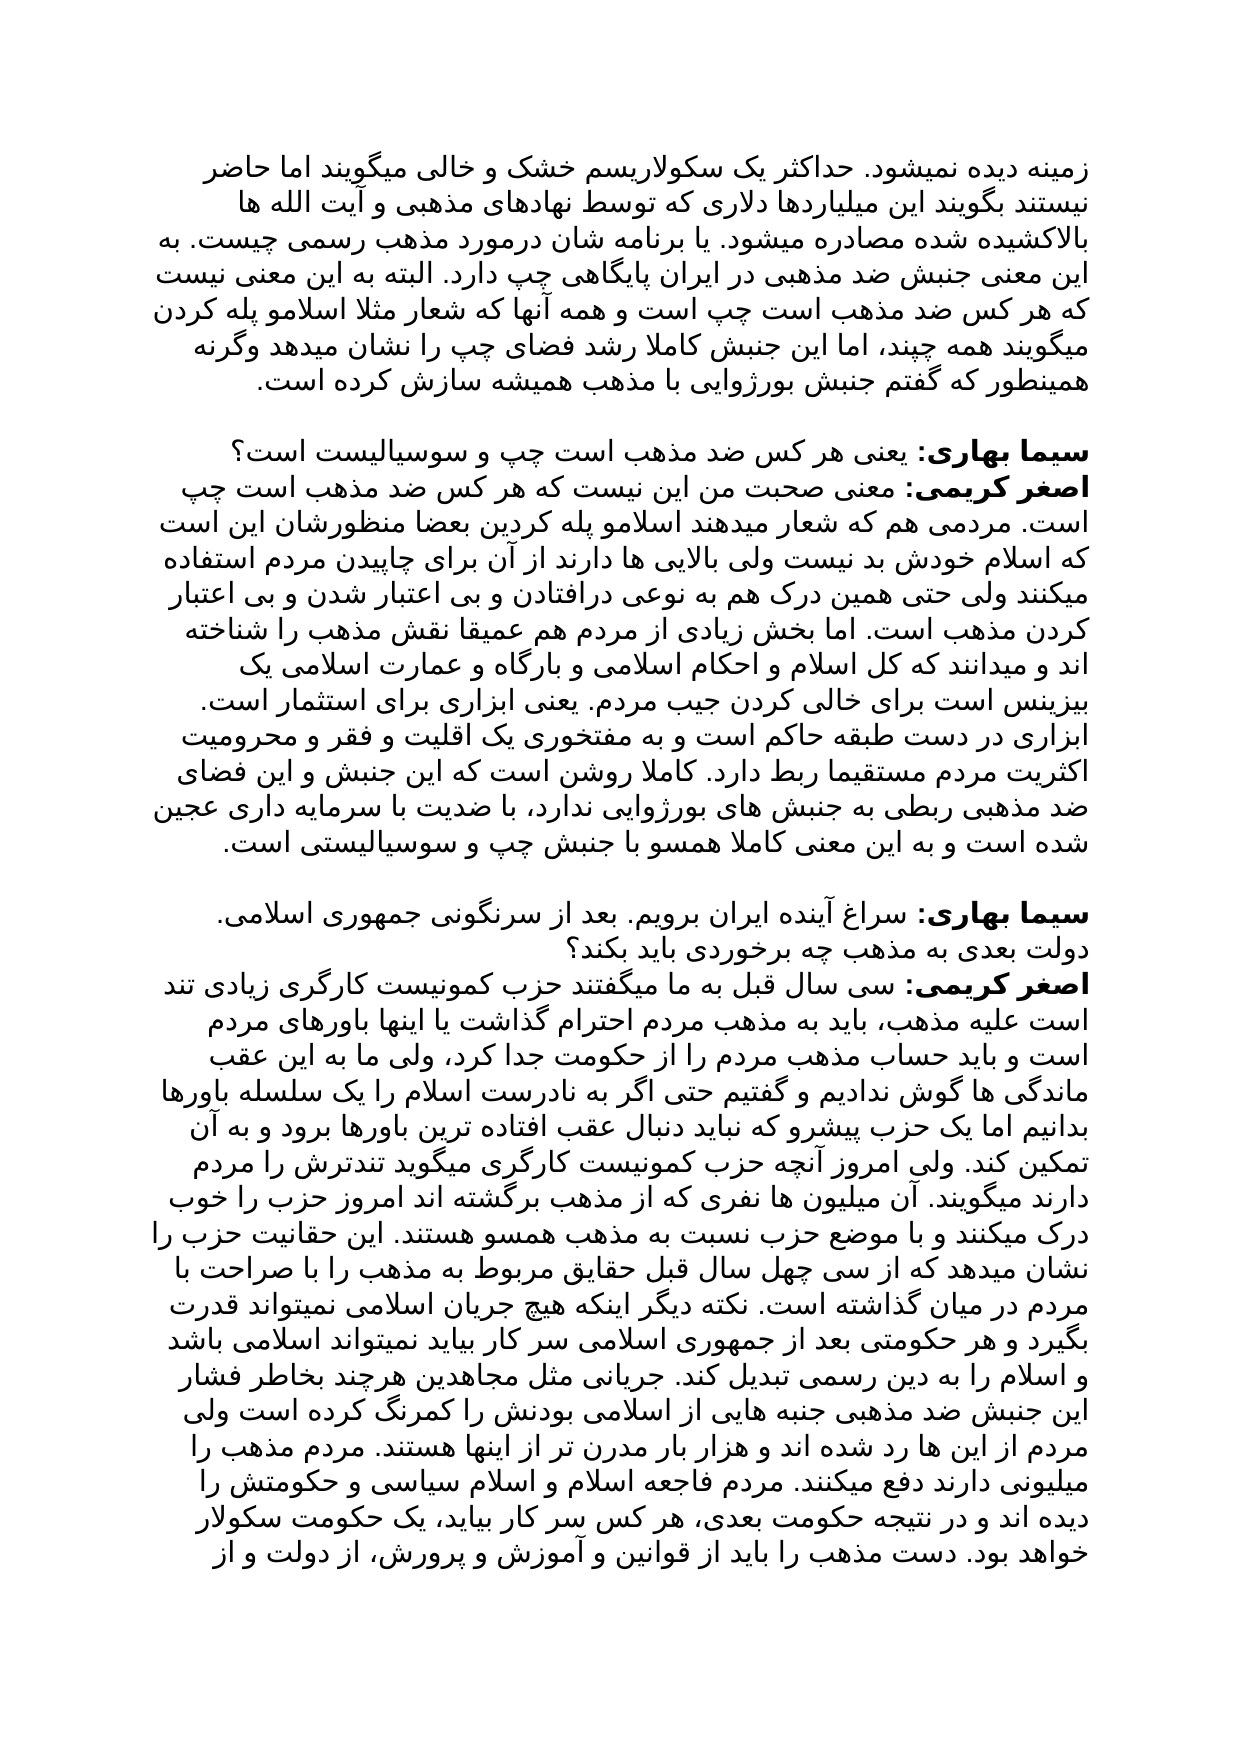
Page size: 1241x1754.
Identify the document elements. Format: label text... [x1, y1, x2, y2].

text اصغر کریمی: معنی صحبت من این نیست که هر کس ضد مذهب است چپ است. مردمی هم که شعار میدهند اسلامو پله کردین بعضا منظورشان این است که اسلام خودش بد نیست ولی بالایی ها دارند از آن برای چاپیدن مردم استفاده میکنند ولی حتی همین درک هم به نوعی درافتادن و بی اعتبار شدن و بی اعتبار کردن مذهب است. اما بخش زیادی از مردم هم عمیقا نقش مذهب را شناخته اند و میدانند که کل اسلام و احکام اسلامی و بارگاه و عمارت اسلامی یک بیزینس است برای خالی کردن جیب مردم. یعنی ابزاری برای استثمار است. ابزاری در دست طبقه حاکم است و به مفتخوری یک اقلیت و فقر و محرومیت اکثریت مردم مستقیما ربط دارد. کاملا روشن است که این جنبش و این فضای ضد مذهبی ربطی به جنبش های بورژوایی ندارد، با ضدیت با سرمایه داری عجین شده است و به این معنی کاملا همسو با جنبش چپ و سوسیالیستی است. [150, 470, 1090, 858]
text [150, 967, 1090, 1569]
text سیما بهاری: یعنی هر کس ضد مذهب است چپ و سوسیالیست است؟ [150, 434, 1090, 468]
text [150, 150, 1090, 397]
text سیما بهاری: سراغ آینده ایران برویم. بعد از سرنگونی جمهوری اسلامی. دولت بعدی به مذهب چه برخوردی باید بکند؟ [150, 896, 1090, 965]
